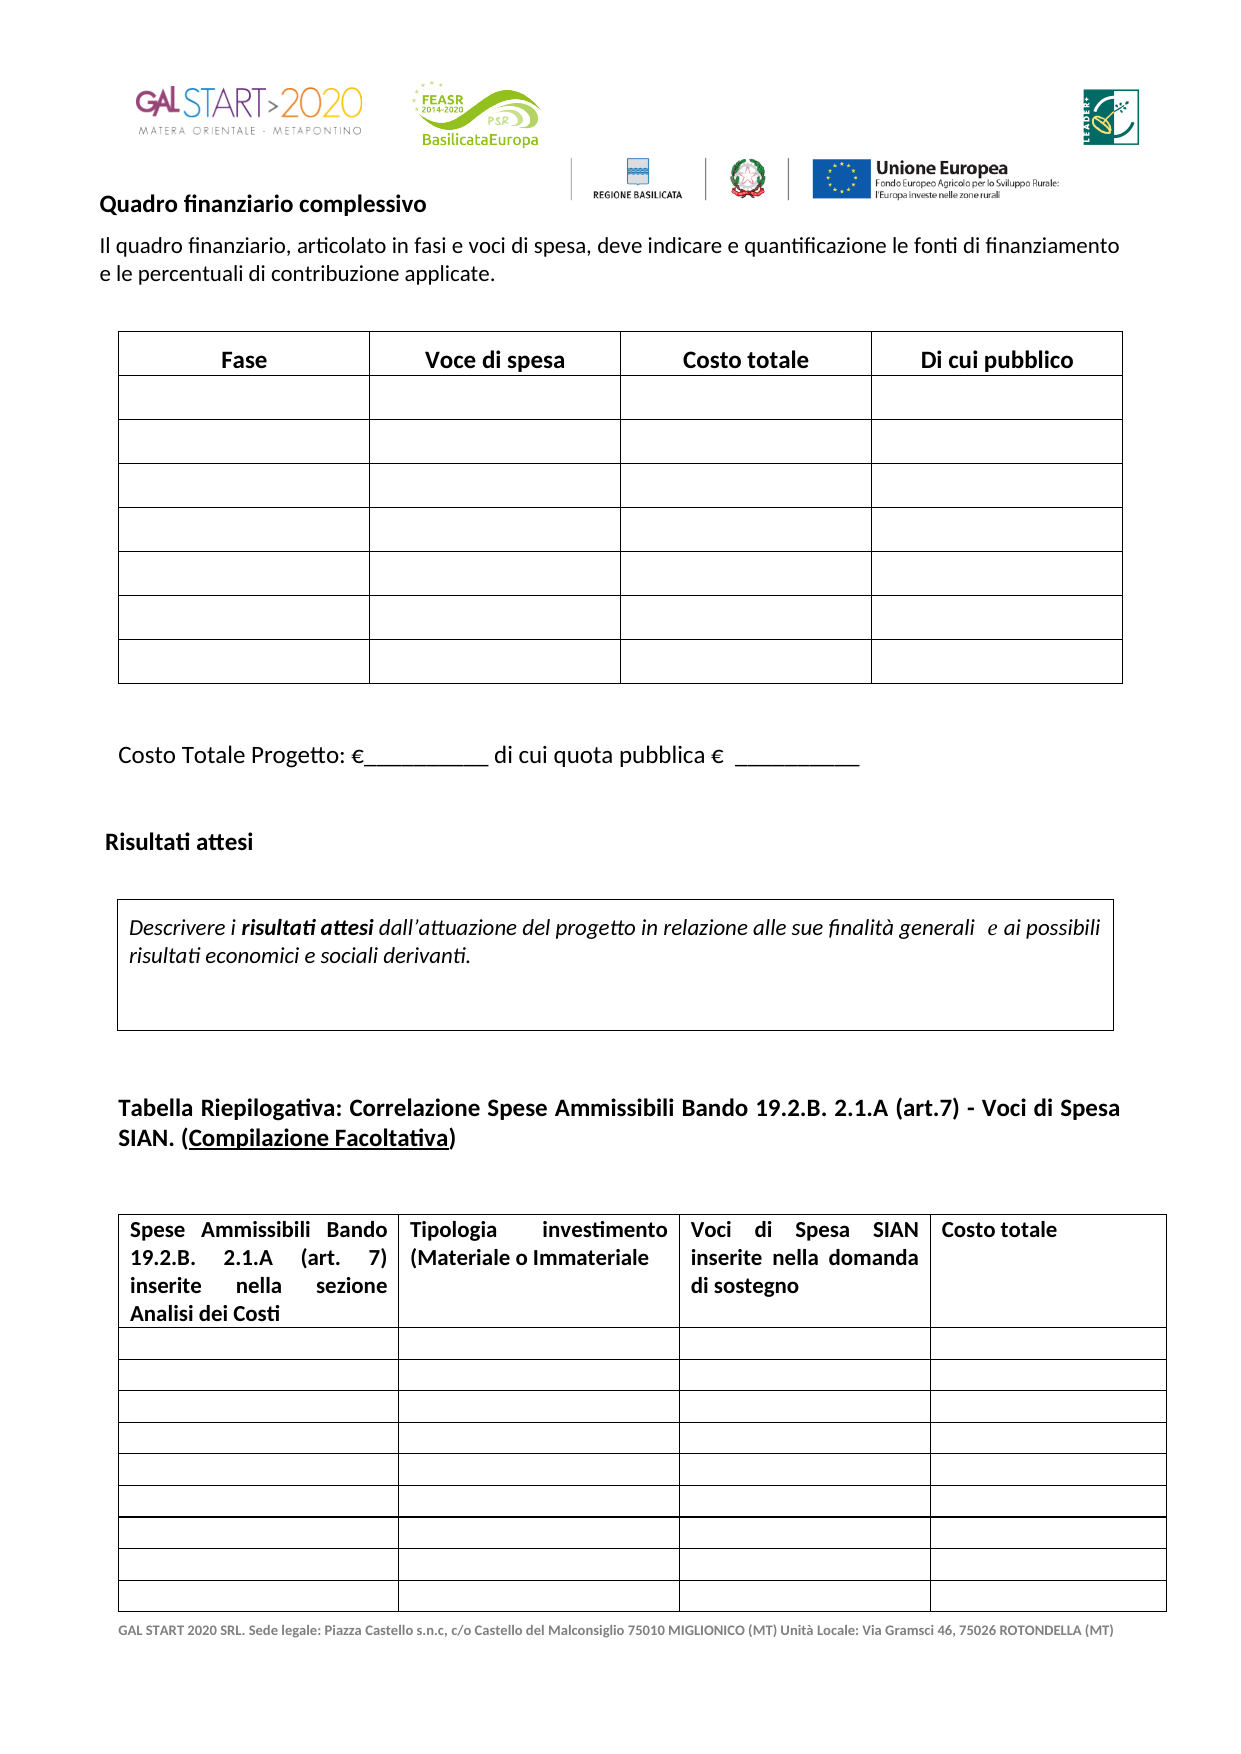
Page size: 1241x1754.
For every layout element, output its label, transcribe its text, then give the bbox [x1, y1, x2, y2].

table_cell [931, 1518, 1166, 1548]
table_cell [119, 1391, 398, 1422]
table_cell [399, 1360, 679, 1390]
table_cell [680, 1518, 930, 1548]
table_cell [119, 640, 369, 683]
table_cell [621, 596, 871, 639]
text Quadro finanziario complessivo [99, 188, 1122, 219]
table_cell [119, 1360, 398, 1390]
table_cell [399, 1549, 679, 1579]
table_cell [370, 508, 620, 551]
table_cell [119, 376, 369, 419]
table_cell [680, 1549, 930, 1579]
text Costo Totale Progetto: €__________ di cui quota pubblica € __________ [118, 739, 1122, 770]
text Risultati attesi [99, 826, 1122, 856]
table_cell [119, 1549, 398, 1579]
table_header Tipologia investimento (Materiale o Immateriale [399, 1215, 679, 1327]
table_cell [119, 1328, 398, 1359]
table_cell [872, 420, 1122, 463]
table_header Voci di Spesa SIAN inserite nella domanda di sostegno [680, 1215, 930, 1327]
table_cell [399, 1486, 679, 1516]
table_cell [370, 376, 620, 419]
table_cell [931, 1423, 1166, 1453]
table_cell [621, 464, 871, 507]
table_cell [399, 1581, 679, 1611]
table_cell [621, 508, 871, 551]
table_cell [119, 1486, 398, 1516]
table_cell [931, 1549, 1166, 1579]
table_cell [872, 508, 1122, 551]
table_cell [370, 640, 620, 683]
table_header Costo totale [621, 332, 871, 374]
table_cell [370, 552, 620, 595]
table_cell [119, 1454, 398, 1485]
table_header Fase [119, 332, 369, 374]
table_cell [119, 1581, 398, 1611]
table_cell [680, 1454, 930, 1485]
table_header Spese Ammissibili Bando 19.2.B. 2.1.A (art. 7) inserite nella sezione Analisi dei Costi [119, 1215, 398, 1327]
table_cell [370, 596, 620, 639]
table_cell [931, 1454, 1166, 1485]
table_header Voce di spesa [370, 332, 620, 374]
table_header Di cui pubblico [872, 332, 1122, 374]
table_cell [621, 552, 871, 595]
table_cell [872, 552, 1122, 595]
table_cell [119, 552, 369, 595]
table_cell [399, 1391, 679, 1422]
table_cell [370, 420, 620, 463]
table_cell [680, 1486, 930, 1516]
picture [562, 73, 1071, 188]
table_cell [931, 1581, 1166, 1611]
table_cell [399, 1518, 679, 1548]
table_cell [680, 1423, 930, 1453]
table_cell [119, 1518, 398, 1548]
table_cell [119, 420, 369, 463]
table_cell [931, 1391, 1166, 1422]
text Tabella Riepilogativa: Correlazione Spese Ammissibili Bando 19.2.B. 2.1.A (art.7) - Voci di Spesa SIAN. (Compilazione Facoltativa) [118, 1092, 1122, 1153]
table_cell [872, 376, 1122, 419]
table_cell [872, 464, 1122, 507]
table_cell [680, 1360, 930, 1390]
table_cell [931, 1360, 1166, 1390]
table_cell [119, 596, 369, 639]
table_cell [399, 1328, 679, 1359]
picture [406, 73, 547, 156]
table_cell [872, 640, 1122, 683]
table_cell [931, 1328, 1166, 1359]
table_cell [119, 464, 369, 507]
table_cell [119, 1423, 398, 1453]
table_cell [621, 376, 871, 419]
picture [132, 86, 362, 135]
table_header Descrivere i risultati attesi dall’attuazione del progetto in relazione alle sue finalità generali e ai possibili risultati economici e sociali derivanti. [118, 900, 1113, 1030]
table_cell [119, 508, 369, 551]
table_cell [399, 1423, 679, 1453]
table_cell [680, 1391, 930, 1422]
table_cell [399, 1454, 679, 1485]
table_cell [370, 464, 620, 507]
table_cell [621, 420, 871, 463]
table_cell [680, 1328, 930, 1359]
table_cell [621, 640, 871, 683]
text Il quadro finanziario, articolato in fasi e voci di spesa, deve indicare e quantificazione le fonti di finanziamento e le percentuali di contribuzione applicate. [99, 231, 1122, 287]
table_cell [931, 1486, 1166, 1516]
table_cell [680, 1581, 930, 1611]
table_cell [872, 596, 1122, 639]
table_header Costo totale [931, 1215, 1166, 1327]
